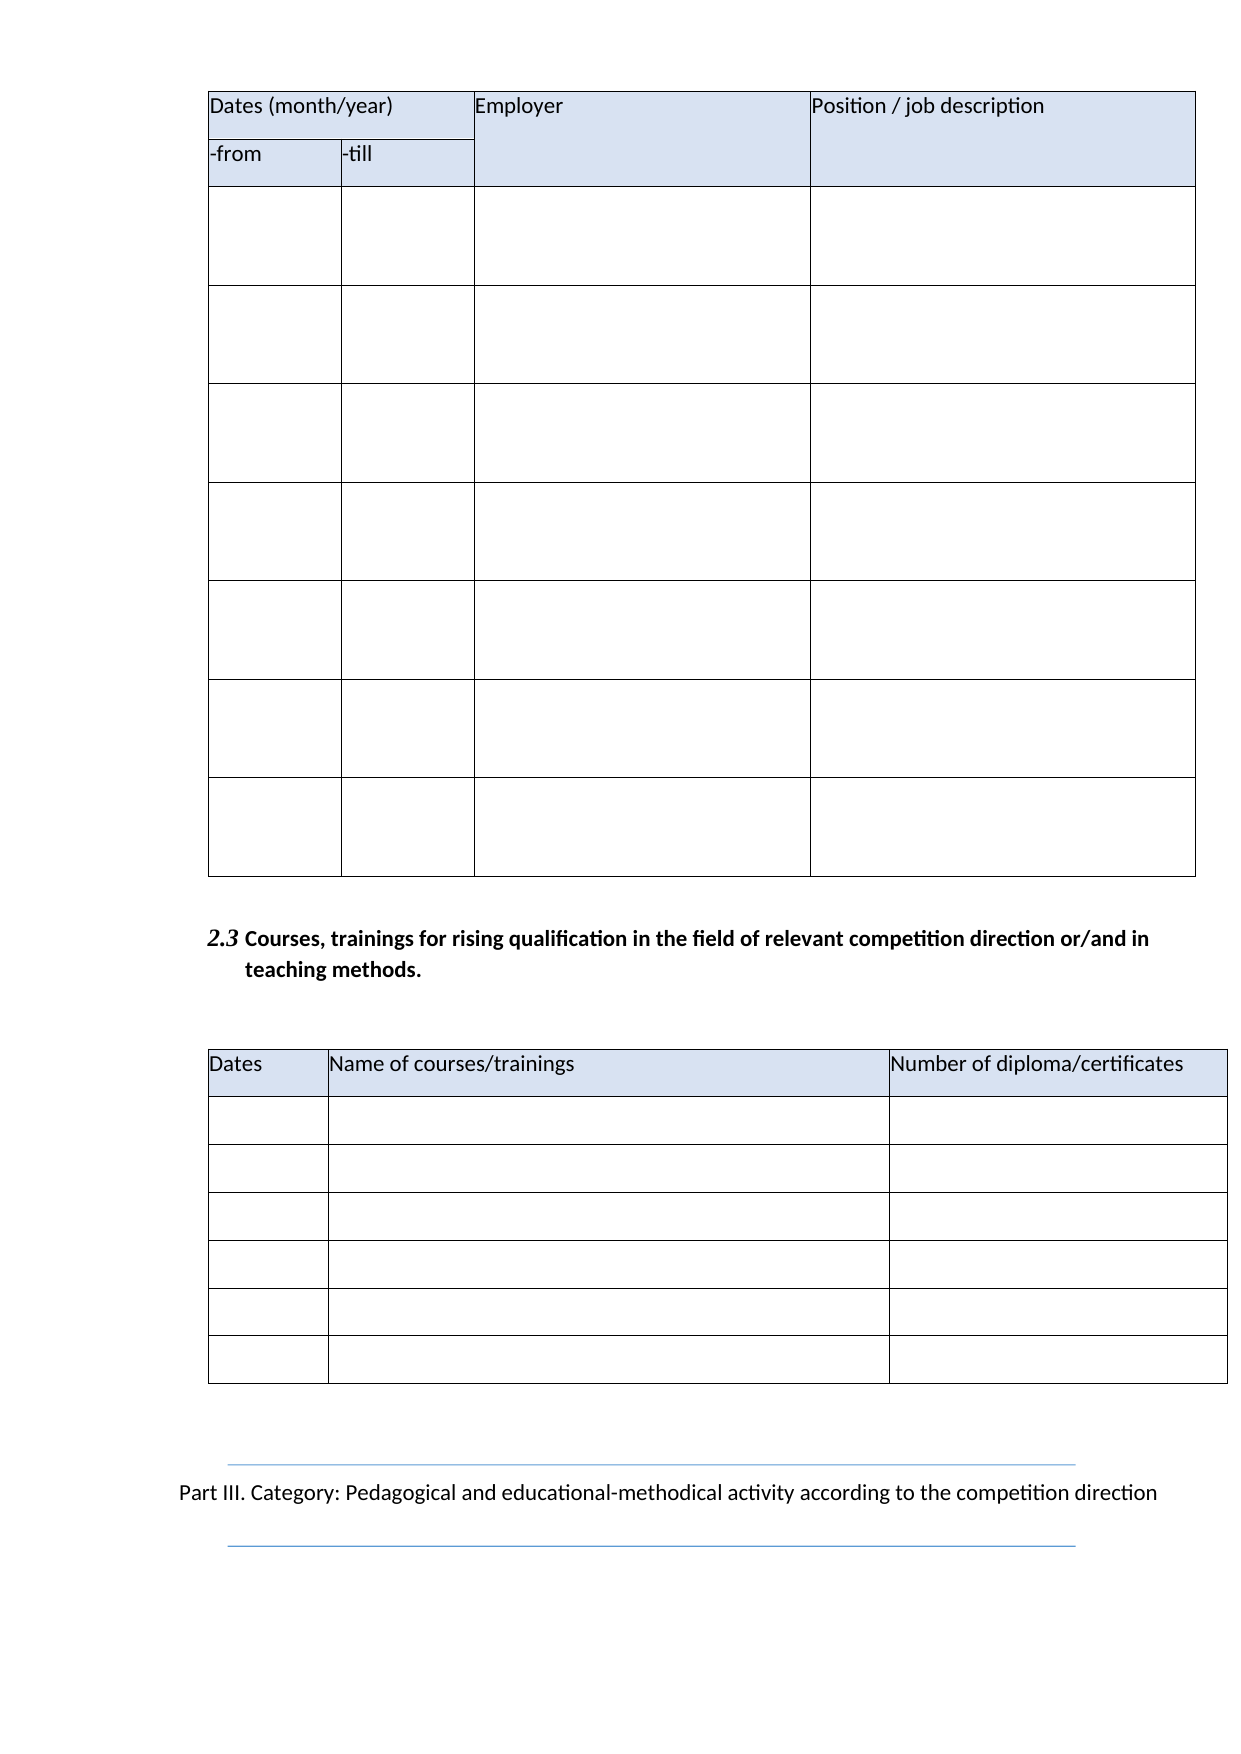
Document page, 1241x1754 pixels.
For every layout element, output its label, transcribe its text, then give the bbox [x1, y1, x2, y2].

table_cell [890, 1097, 1227, 1144]
table_cell [811, 680, 1195, 777]
table_cell [475, 581, 810, 679]
table_cell [342, 384, 474, 482]
table_cell [890, 1193, 1227, 1240]
table_cell [209, 680, 341, 777]
table_cell [342, 680, 474, 777]
list Courses, trainings for rising qualification in the field of relevant competition direction or/and in teaching methods. [207, 923, 1207, 983]
table_cell [329, 1097, 889, 1144]
table_cell [342, 581, 474, 679]
table_cell [209, 384, 341, 482]
table_cell [209, 187, 341, 285]
table_cell [811, 384, 1195, 482]
table_cell [209, 778, 341, 876]
table_cell [209, 1241, 328, 1287]
table_cell [342, 187, 474, 285]
table_cell [811, 286, 1195, 383]
table_cell [329, 1289, 889, 1335]
table_cell [342, 286, 474, 383]
table_header Position / job description [811, 92, 1195, 186]
table_cell [811, 187, 1195, 285]
table_cell [209, 1289, 328, 1335]
table_cell [890, 1145, 1227, 1192]
table_cell [209, 483, 341, 580]
table_cell [890, 1241, 1227, 1287]
table_cell [342, 778, 474, 876]
table_cell [209, 286, 341, 383]
table_cell [209, 1145, 328, 1192]
table_cell [329, 1193, 889, 1240]
table_header Dates [209, 1050, 328, 1096]
table_cell [209, 1193, 328, 1240]
table_cell [475, 286, 810, 383]
text Part III. Category: Pedagogical and educational-methodical activity according to the competition direction [131, 1478, 1207, 1506]
table_cell [342, 483, 474, 580]
table_cell [329, 1241, 889, 1287]
table_cell [475, 483, 810, 580]
table_cell [475, 384, 810, 482]
table_cell [475, 187, 810, 285]
table_cell [890, 1336, 1227, 1383]
table_cell [329, 1336, 889, 1383]
table_cell [209, 1097, 328, 1144]
table_cell [475, 680, 810, 777]
table_header Employer [475, 92, 810, 186]
table_cell [811, 581, 1195, 679]
table_header Name of courses/trainings [329, 1050, 889, 1096]
table_cell [811, 483, 1195, 580]
table_cell [811, 778, 1195, 876]
table_cell [475, 778, 810, 876]
table_header Dates (month/year) [209, 92, 474, 138]
table_header Number of diploma/certificates [890, 1050, 1227, 1096]
table_cell [329, 1145, 889, 1192]
table_cell -till [342, 140, 474, 186]
table_cell [209, 1336, 328, 1383]
table_cell -from [209, 140, 341, 186]
table_cell [209, 581, 341, 679]
table_cell [890, 1289, 1227, 1335]
